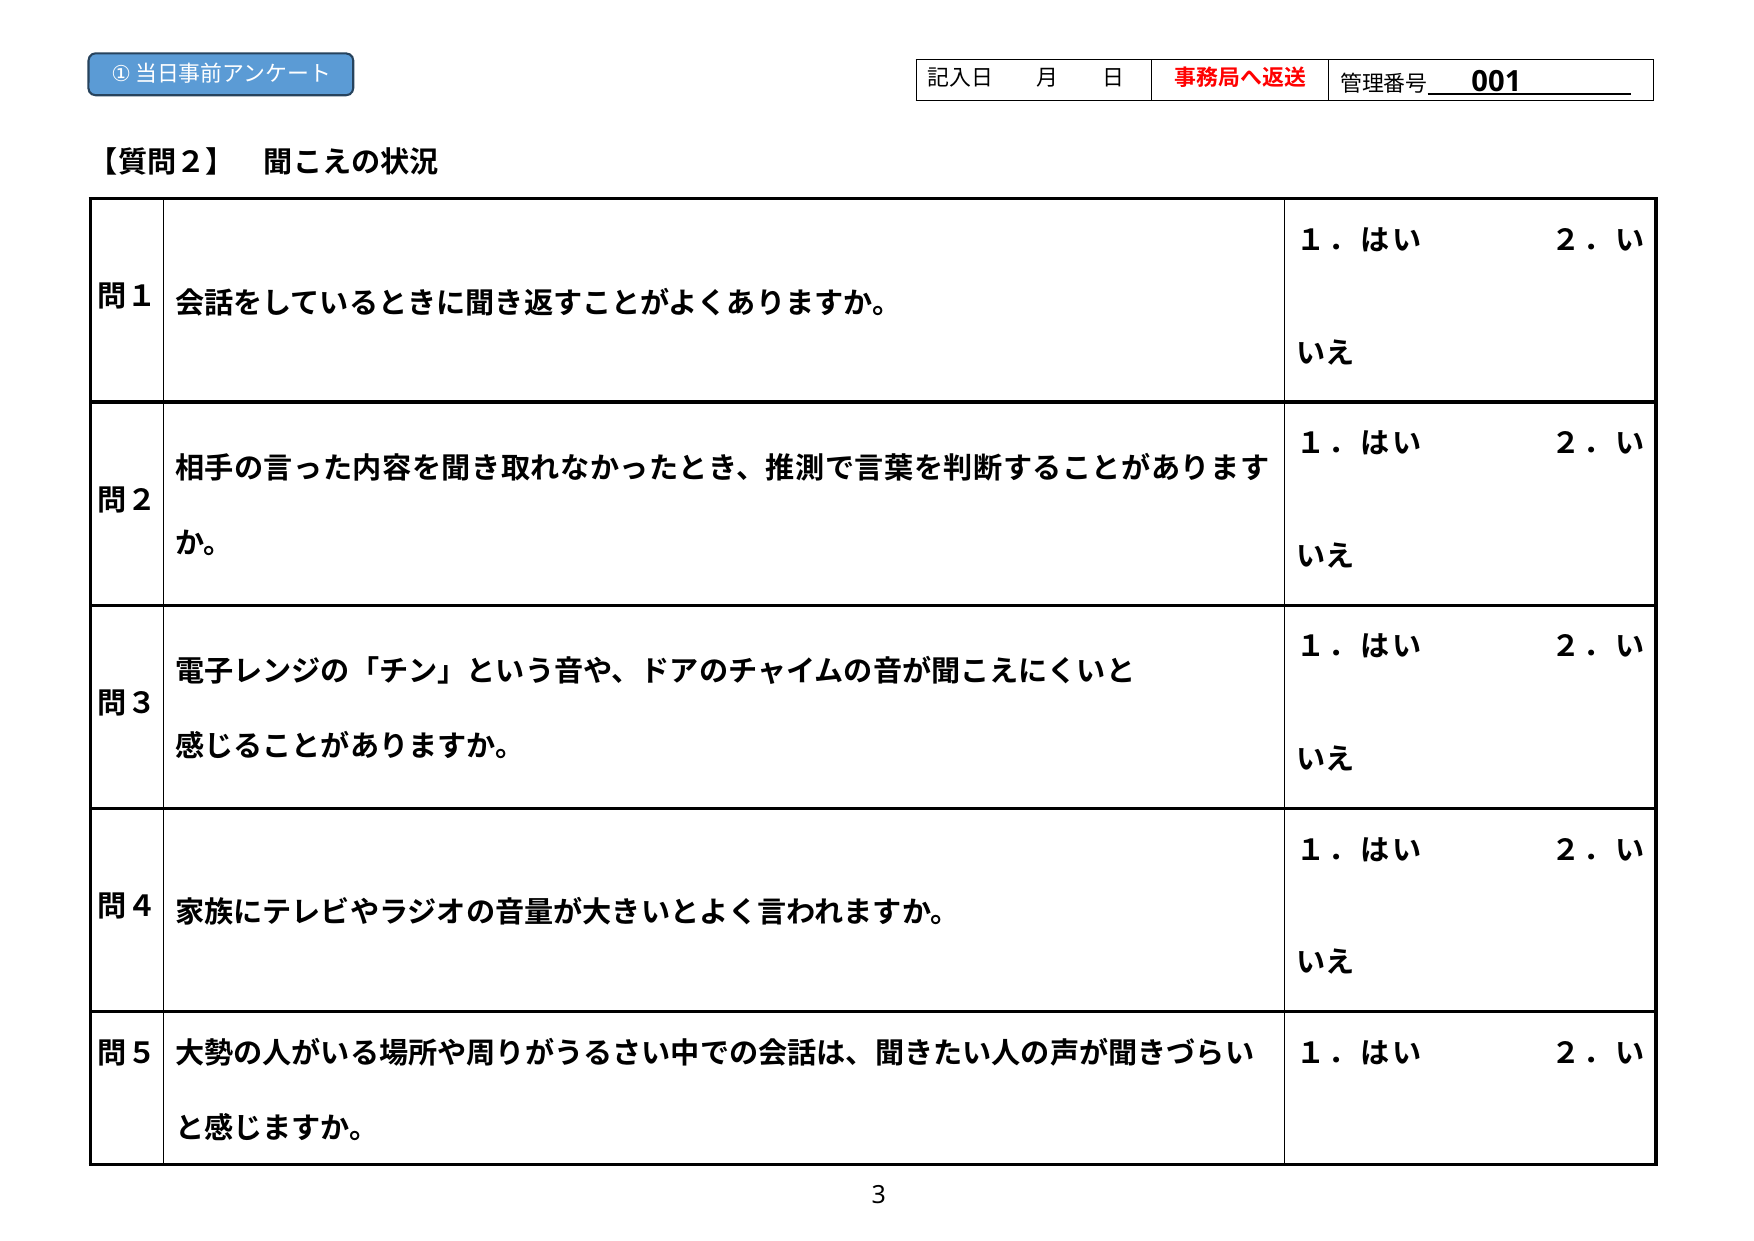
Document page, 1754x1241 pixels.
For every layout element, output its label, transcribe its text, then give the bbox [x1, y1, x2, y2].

table_cell １．はい ２．いいえ [1285, 404, 1654, 603]
table_header 会話をしているときに聞き返すことがよくありますか。 [164, 200, 1284, 400]
table_cell １．はい ２．いいえ [1285, 1013, 1654, 1163]
table_cell 家族にテレビやラジオの音量が大きいとよく言われますか。 [164, 810, 1284, 1010]
text 【質問２】 聞こえの状況 [89, 122, 1668, 197]
table_cell 問４ [92, 810, 163, 1010]
table_cell 電子レンジの「チン」という音や、ドアのチャイムの音が聞こえにくいと 感じることがありますか。 [164, 607, 1284, 807]
table_cell １．はい ２．いいえ [1285, 607, 1654, 807]
table_cell １．はい ２．いいえ [1285, 810, 1654, 1010]
table_cell 問２ [92, 404, 163, 603]
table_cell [164, 1013, 1284, 1163]
table_cell 相手の言った内容を聞き取れなかったとき、推測で言葉を判断することがありますか。 [164, 404, 1284, 603]
table_header 問１ [92, 200, 163, 400]
table_header １．はい ２．いいえ [1285, 200, 1654, 400]
table_cell 問３ [92, 607, 163, 807]
table_cell 問５ [92, 1013, 163, 1163]
